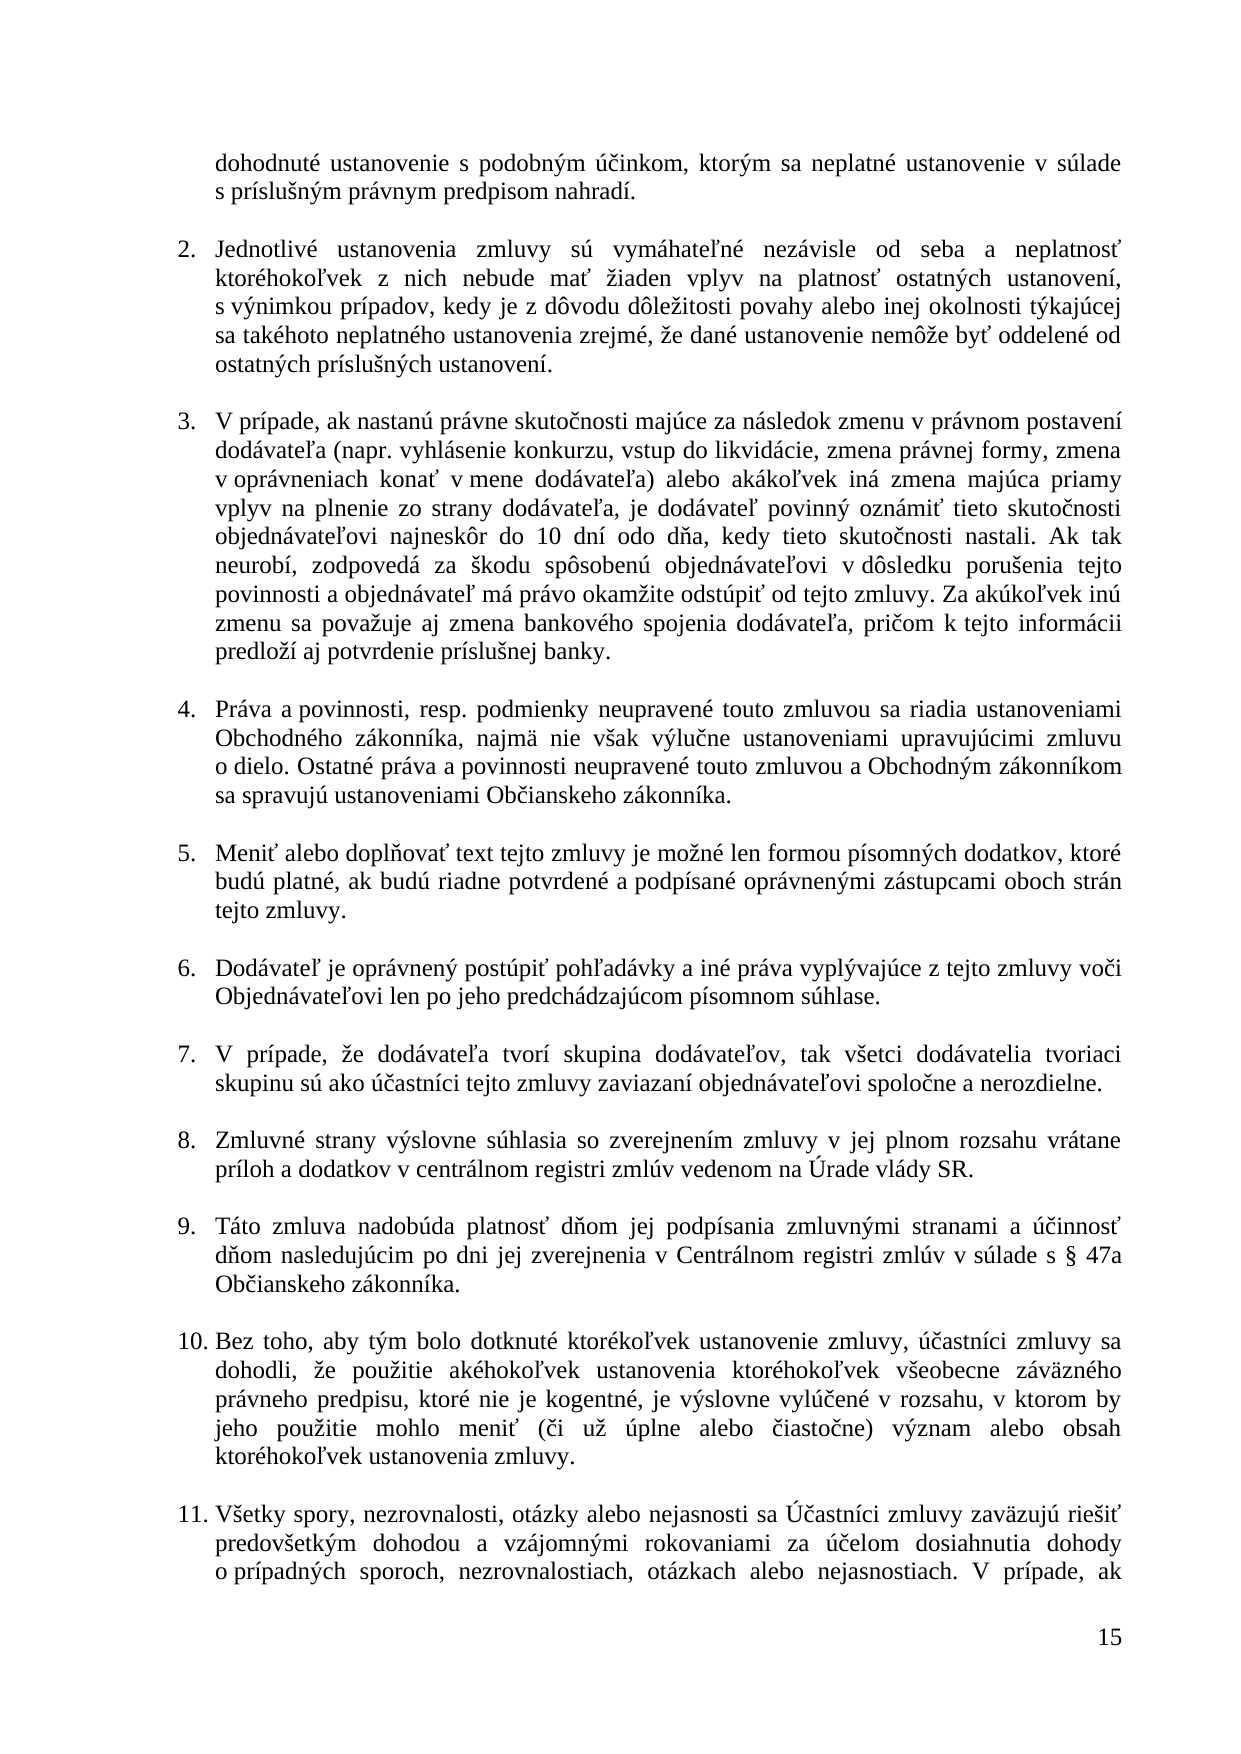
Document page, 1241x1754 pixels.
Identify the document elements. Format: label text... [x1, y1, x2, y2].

list V prípade, ak nastanú právne skutočnosti majúce za následok zmenu v právnom postavení dodávateľa (napr. vyhlásenie konkurzu, vstup do likvidácie, zmena právnej formy, zmena v oprávneniach konať v mene dodávateľa) alebo akákoľvek iná zmena majúca priamy vplyv na plnenie zo strany dodávateľa, je dodávateľ povinný oznámiť tieto skutočnosti objednávateľovi najneskôr do 10 dní odo dňa, kedy tieto skutočnosti nastali. Ak tak neurobí, zodpovedá za škodu spôsobenú objednávateľovi v dôsledku porušenia tejto povinnosti a objednávateľ má právo okamžite odstúpiť od tejto zmluvy. Za akúkoľvek inú zmenu sa považuje aj zmena bankového spojenia dodávateľa, pričom k tejto informácii predloží aj potvrdenie príslušnej banky. [177, 406, 1122, 665]
list Zmluvné strany výslovne súhlasia so zverejnením zmluvy v jej plnom rozsahu vrátane príloh a dodatkov v centrálnom registri zmlúv vedenom na Úrade vlády SR. [177, 1125, 1122, 1183]
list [177, 148, 1122, 205]
list Meniť alebo doplňovať text tejto zmluvy je možné len formou písomných dodatkov, ktoré budú platné, ak budú riadne potvrdené a podpísané oprávnenými zástupcami oboch strán tejto zmluvy. [177, 838, 1122, 924]
list Práva a povinnosti, resp. podmienky neupravené touto zmluvou sa riadia ustanoveniami Obchodného zákonníka, najmä nie však výlučne ustanoveniami upravujúcimi zmluvu o dielo. Ostatné práva a povinnosti neupravené touto zmluvou a Obchodným zákonníkom sa spravujú ustanoveniami Občianskeho zákonníka. [177, 694, 1122, 809]
list Táto zmluva nadobúda platnosť dňom jej podpísania zmluvnými stranami a účinnosť dňom nasledujúcim po dni jej zverejnenia v Centrálnom registri zmlúv v súlade s § 47a Občianskeho zákonníka. [177, 1211, 1122, 1298]
list Dodávateľ je oprávnený postúpiť pohľadávky a iné práva vyplývajúce z tejto zmluvy voči Objednávateľovi len po jeho predchádzajúcom písomnom súhlase. [177, 953, 1122, 1010]
list Bez toho, aby tým bolo dotknuté ktorékoľvek ustanovenie zmluvy, účastníci zmluvy sa dohodli, že použitie akéhokoľvek ustanovenia ktoréhokoľvek všeobecne záväzného právneho predpisu, ktoré nie je kogentné, je výslovne vylúčené v rozsahu, v ktorom by jeho použitie mohlo meniť (či už úplne alebo čiastočne) význam alebo obsah ktoréhokoľvek ustanovenia zmluvy. [177, 1326, 1122, 1470]
list Jednotlivé ustanovenia zmluvy sú vymáhateľné nezávisle od seba a neplatnosť ktoréhokoľvek z nich nebude mať žiaden vplyv na platnosť ostatných ustanovení, s výnimkou prípadov, kedy je z dôvodu dôležitosti povahy alebo inej okolnosti týkajúcej sa takéhoto neplatného ustanovenia zrejmé, že dané ustanovenie nemôže byť oddelené od ostatných príslušných ustanovení. [177, 234, 1122, 378]
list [177, 1499, 1122, 1585]
list V prípade, že dodávateľa tvorí skupina dodávateľov, tak všetci dodávatelia tvoriaci skupinu sú ako účastníci tejto zmluvy zaviazaní objednávateľovi spoločne a nerozdielne. [177, 1039, 1122, 1096]
